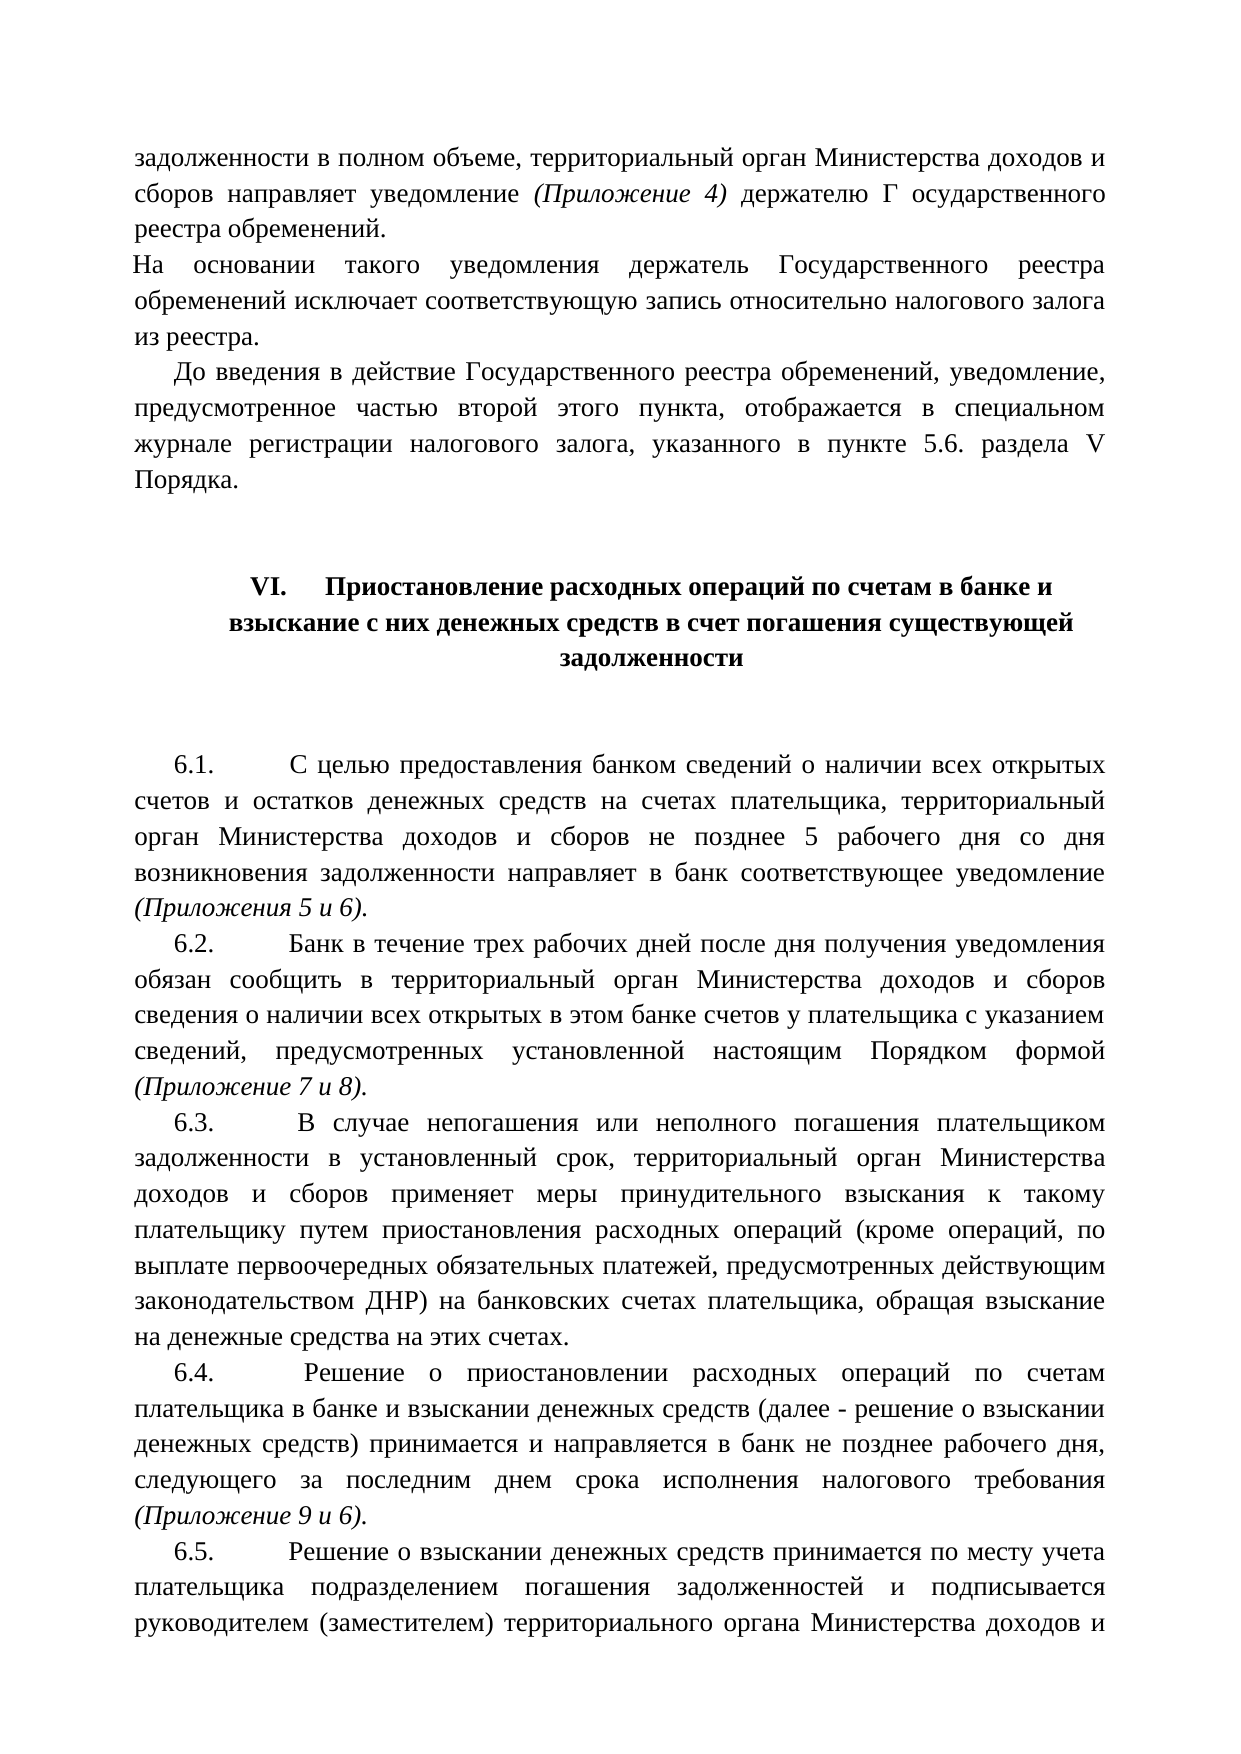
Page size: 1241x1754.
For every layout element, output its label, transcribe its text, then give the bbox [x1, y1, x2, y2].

list Банк в течение трех рабочих дней после дня получения уведомления обязан сообщить в территориальный орган Министерства доходов и сборов сведения о наличии всех открытых в этом банке счетов у плательщика с указанием сведений, предусмотренных установленной настоящим Порядком формой (Приложение 7 и 8). [134, 927, 1106, 1101]
list В случае непогашения или неполного погашения плательщиком задолженности в установленный срок, территориальный орган Министерства доходов и сборов применяет меры принудительного взыскания к такому плательщику путем приостановления расходных операций (кроме операций, по выплате первоочередных обязательных платежей, предусмотренных действующим законодательством ДНР) на банковских счетах плательщика, обращая взыскание на денежные средства на этих счетах. [134, 1106, 1106, 1351]
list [134, 141, 1106, 244]
list С целью предоставления банком сведений о наличии всех открытых счетов и остатков денежных средств на счетах плательщика, территориальный орган Министерства доходов и сборов не позднее 5 рабочего дня со дня возникновения задолженности направляет в банк соответствующее уведомление (Приложения 5 и 6). [134, 748, 1106, 923]
list Решение о приостановлении расходных операций по счетам плательщика в банке и взыскании денежных средств (далее - решение о взыскании денежных средств) принимается и направляется в банк не позднее рабочего дня, следующего за последним днем срока исполнения налогового требования (Приложение 9 и 6). [134, 1356, 1106, 1530]
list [134, 1534, 1106, 1637]
text До введения в действие Государственного реестра обременений, уведомление, предусмотренное частью второй этого пункта, отображается в специальном журнале регистрации налогового залога, указанного в пункте 5.6. раздела V Порядка. [134, 356, 1106, 494]
list Приостановление расходных операций по счетам в банке и взыскание с них денежных средств в счет погашения существующей задолженности [197, 570, 1107, 672]
text На основании такого уведомления держатель Государственного реестра обременений исключает соответствующую запись относительно налогового залога из реестра. [132, 248, 1106, 351]
